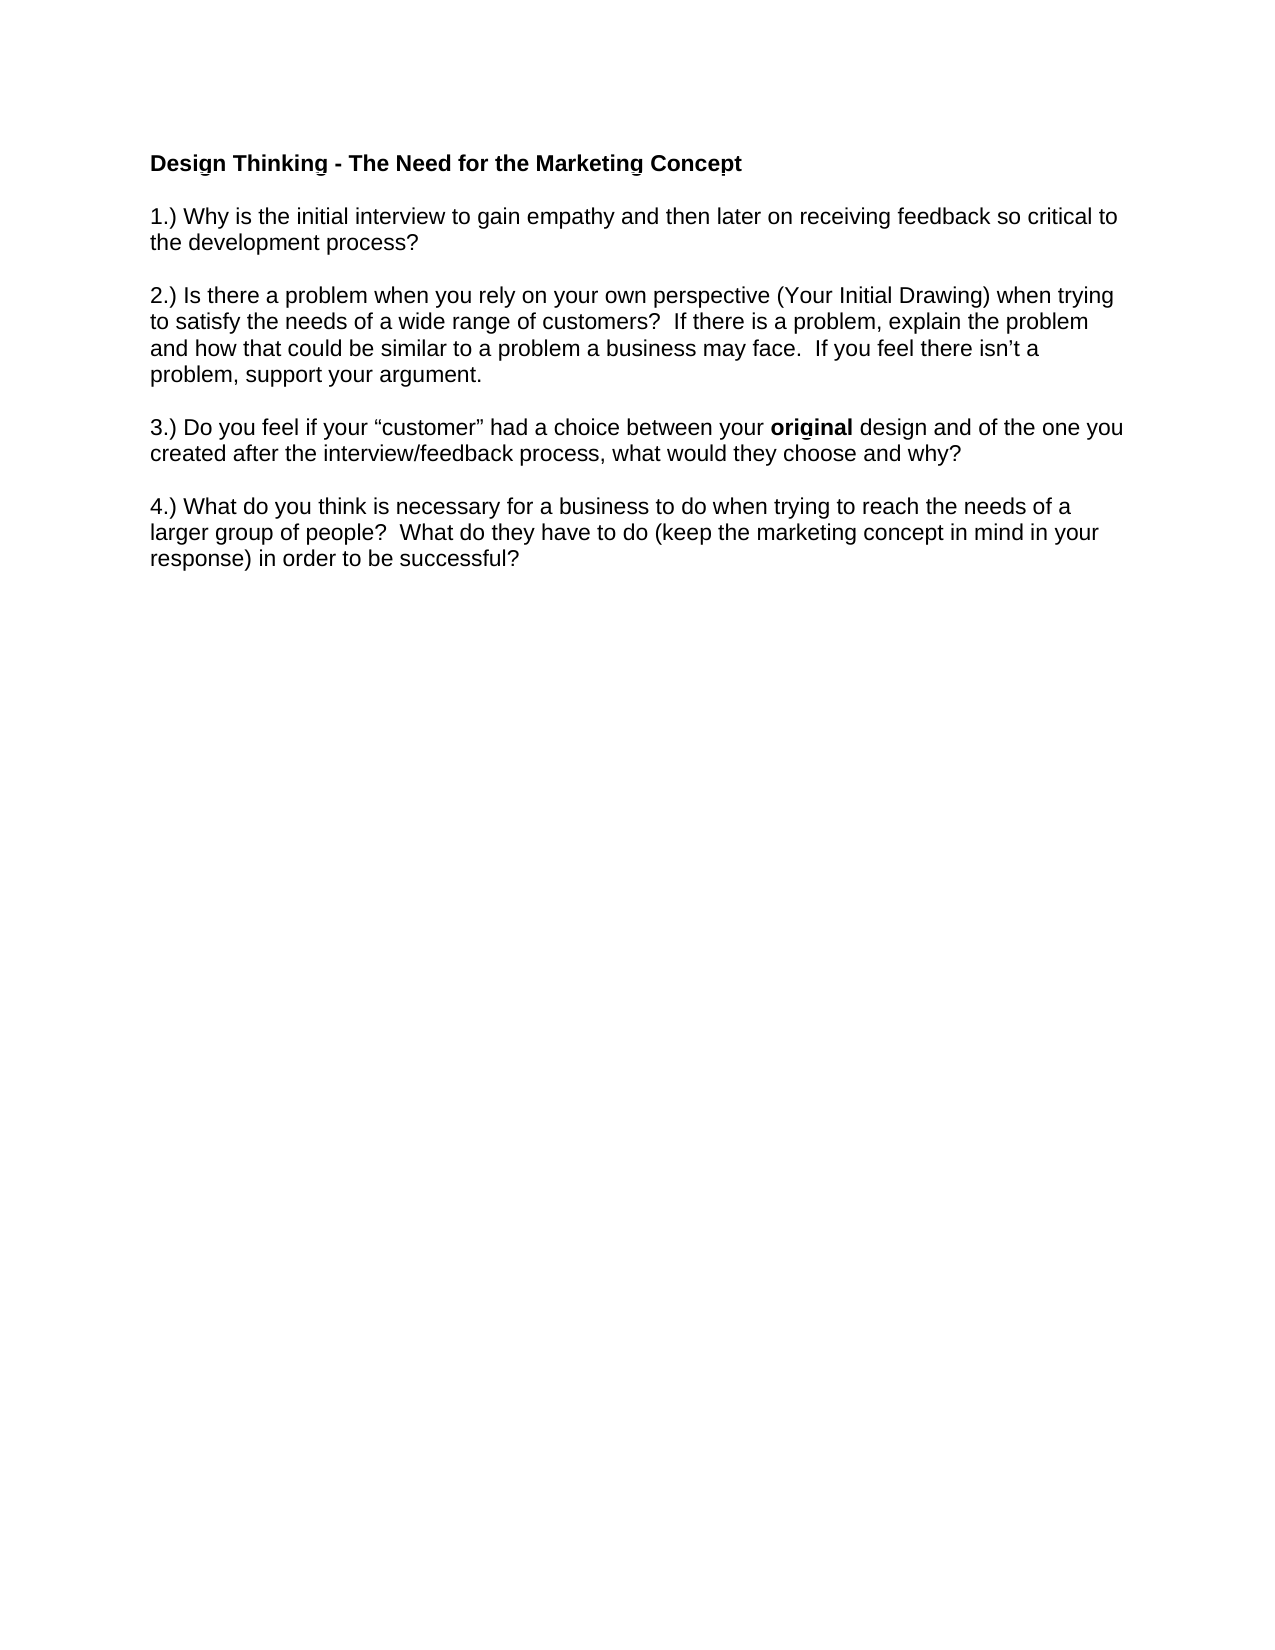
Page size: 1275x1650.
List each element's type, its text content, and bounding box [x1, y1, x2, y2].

text 2.) Is there a problem when you rely on your own perspective (Your Initial Drawing) when trying to satisfy the needs of a wide range of customers? If there is a problem, explain the problem and how that could be similar to a problem a business may face. If you feel there isn’t a problem, support your argument. [150, 282, 1125, 387]
text Design Thinking - The Need for the Marketing Concept [150, 150, 1125, 176]
text 4.) What do you think is necessary for a business to do when trying to reach the needs of a larger group of people? What do they have to do (keep the marketing concept in mind in your response) in order to be successful? [150, 493, 1125, 572]
text 1.) Why is the initial interview to gain empathy and then later on receiving feedback so critical to the development process? [150, 203, 1125, 255]
text 3.) Do you feel if your “customer” had a choice between your original design and of the one you created after the interview/feedback process, what would they choose and why? [150, 413, 1125, 466]
